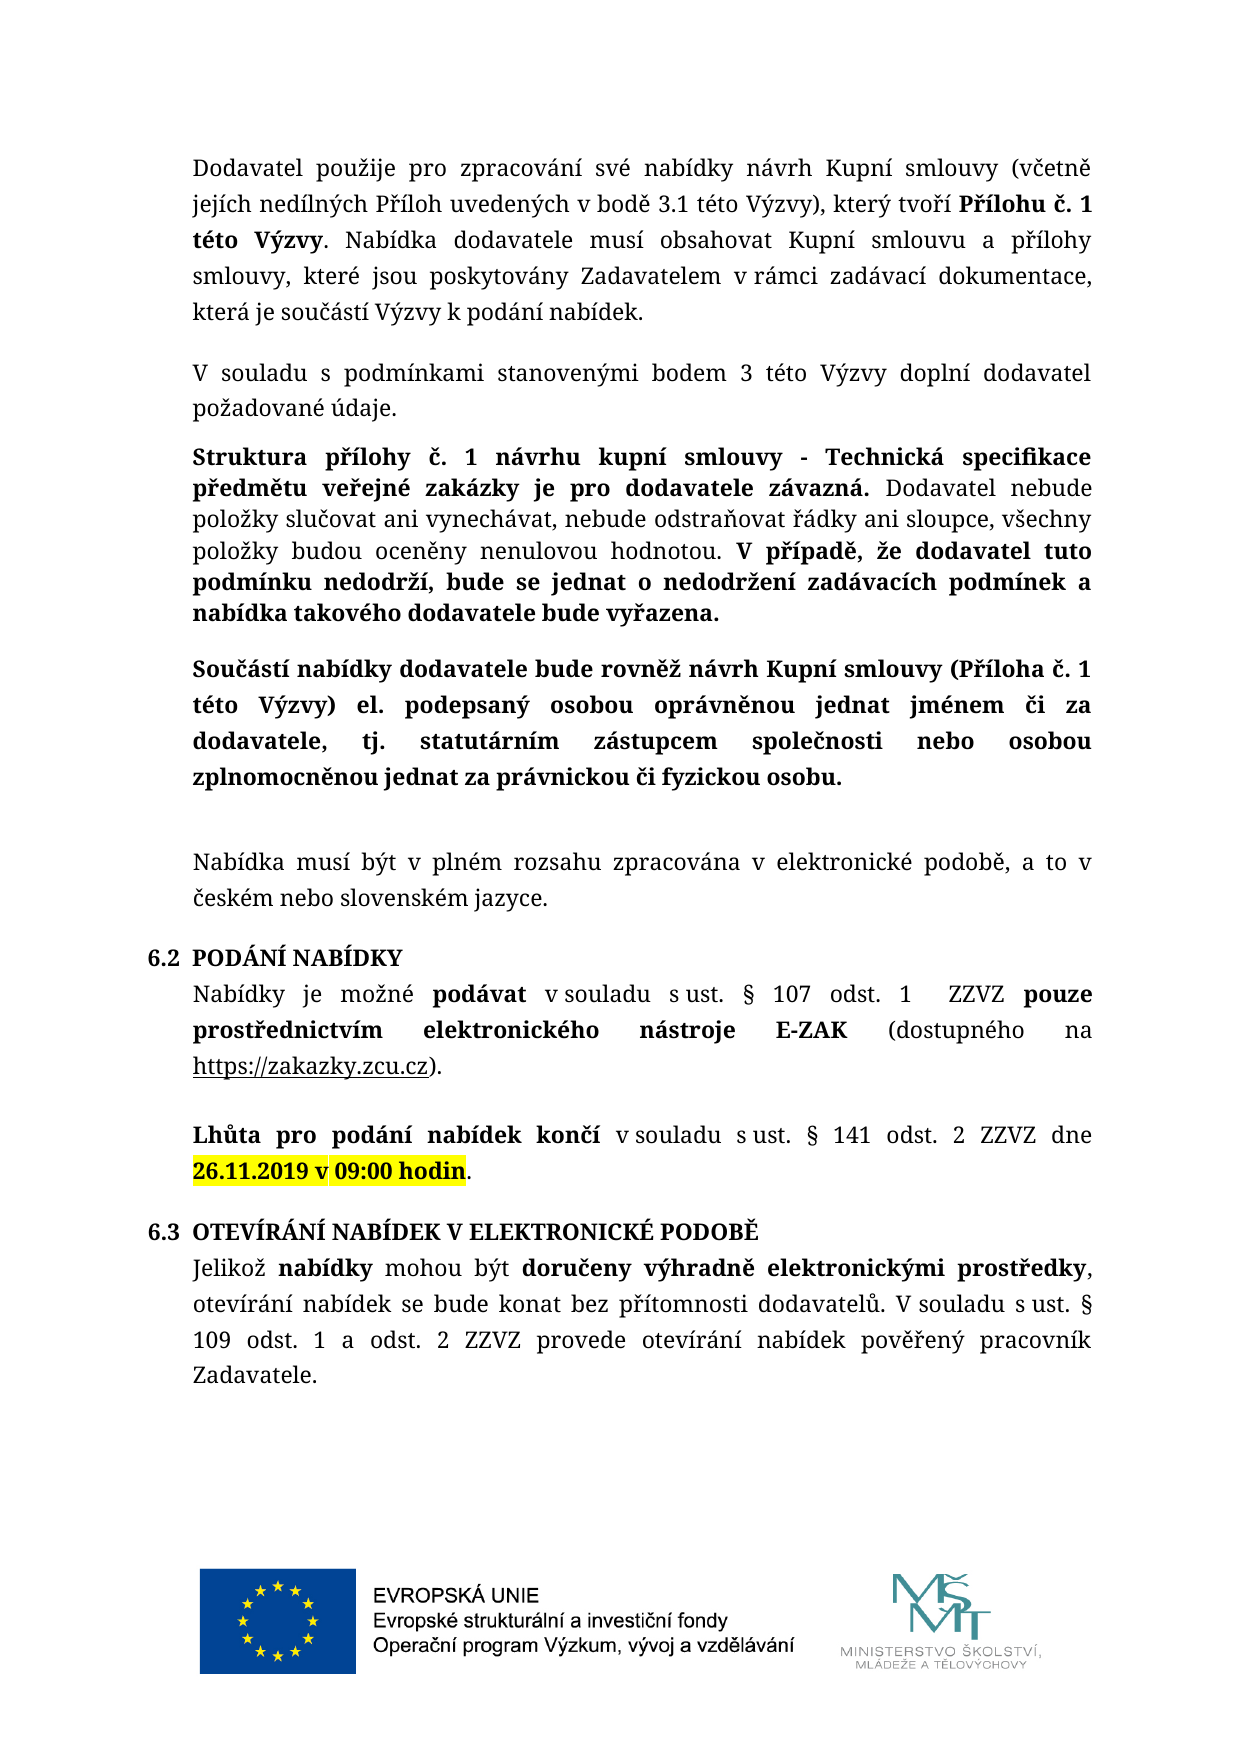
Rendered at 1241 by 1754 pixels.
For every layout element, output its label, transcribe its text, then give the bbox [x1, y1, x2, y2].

subtitle OTEVÍRÁNÍ NABÍDEK V ELEKTRONICKÉ PODOBĚ [148, 1216, 1093, 1247]
text Nabídky je možné podávat v souladu s ust. § 107 odst. 1 ZZVZ pouze prostřednictvím elektronického nástroje E-ZAK (dostupného na https://zakazky.zcu.cz). [193, 978, 1093, 1081]
text Nabídka musí být v plném rozsahu zpracována v elektronické podobě, a to v českém nebo slovenském jazyce. [193, 846, 1093, 913]
text V souladu s podmínkami stanovenými bodem 3 této Výzvy doplní dodavatel požadované údaje. [192, 356, 1093, 424]
picture [147, 1516, 1093, 1726]
text Součástí nabídky dodavatele bude rovněž návrh Kupní smlouvy (Příloha č. 1 této Výzvy) el. podepsaný osobou oprávněnou jednat jménem či za dodavatele, tj. statutárním zástupcem společnosti nebo osobou zplnomocněnou jednat za právnickou či fyzickou osobu. [192, 653, 1093, 792]
text Dodavatel použije pro zpracování své nabídky návrh Kupní smlouvy (včetně jejích nedílných Příloh uvedených v bodě 3.1 této Výzvy), který tvoří Přílohu č. 1 této Výzvy. Nabídka dodavatele musí obsahovat Kupní smlouvu a přílohy smlouvy, které jsou poskytovány Zadavatelem v rámci zadávací dokumentace, která je součástí Výzvy k podání nabídek. [192, 152, 1093, 327]
text Lhůta pro podání nabídek končí v souladu s ust. § 141 odst. 2 ZZVZ dne 26.11.2019 v 09:00 hodin. [193, 1119, 1093, 1186]
subtitle PODÁNÍ NABÍDKY [147, 942, 1093, 974]
text Struktura přílohy č. 1 návrhu kupní smlouvy - Technická specifikace předmětu veřejné zakázky je pro dodavatele závazná. Dodavatel nebude položky slučovat ani vynechávat, nebude odstraňovat řádky ani sloupce, všechny položky budou oceněny nenulovou hodnotou. V případě, že dodavatel tuto podmínku nedodrží, bude se jednat o nedodržení zadávacích podmínek a nabídka takového dodavatele bude vyřazena. [192, 441, 1093, 628]
text Jelikož nabídky mohou být doručeny výhradně elektronickými prostředky, otevírání nabídek se bude konat bez přítomnosti dodavatelů. V souladu s ust. § 109 odst. 1 a odst. 2 ZZVZ provede otevírání nabídek pověřený pracovník Zadavatele. [193, 1252, 1093, 1391]
